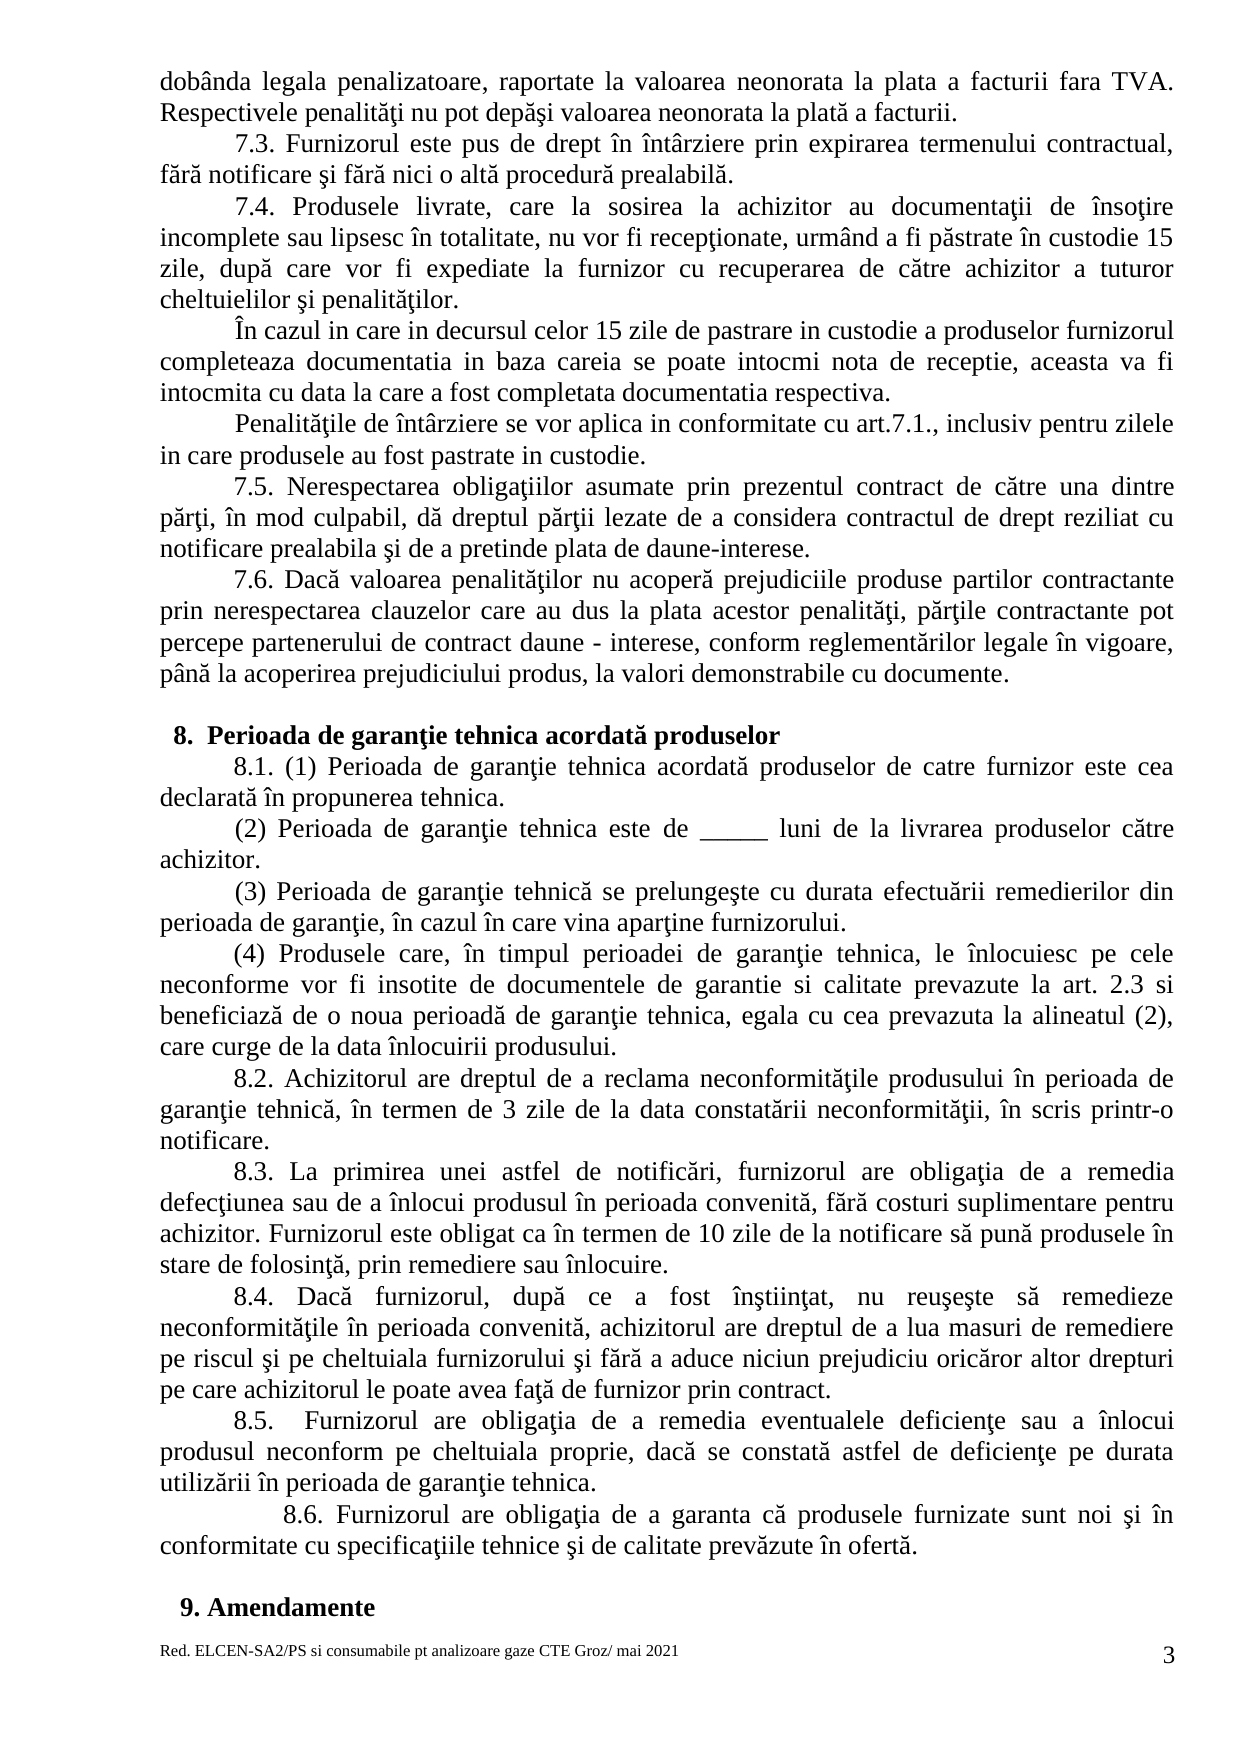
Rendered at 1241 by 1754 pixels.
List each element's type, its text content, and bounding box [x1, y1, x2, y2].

text Penalităţile de întârziere se vor aplica in conformitate cu art.7.1., inclusiv pentru zilele in care produsele au fost pastrate in custodie. [159, 408, 1175, 470]
text 8.5. Furnizorul are obligaţia de a remedia eventualele deficienţe sau a înlocui produsul neconform pe cheltuiala proprie, dacă se constată astfel de deficienţe pe durata utilizării în perioada de garanţie tehnica. [159, 1404, 1175, 1498]
text 9. Amendamente [159, 1591, 1175, 1622]
text 8. Perioada de garanţie tehnica acordată produselor [159, 719, 1175, 750]
text 8.3. La primirea unei astfel de notificări, furnizorul are obligaţia de a remedia defecţiunea sau de a înlocui produsul în perioada convenită, fără costuri suplimentare pentru achizitor. Furnizorul este obligat ca în termen de 10 zile de la notificare să pună produsele în stare de folosinţă, prin remediere sau înlocuire. [159, 1155, 1175, 1280]
text 8.2. Achizitorul are dreptul de a reclama neconformităţile produsului în perioada de garanţie tehnică, în termen de 3 zile de la data constatării neconformităţii, în scris printr-o notificare. [159, 1062, 1175, 1155]
text 8.4. Dacă furnizorul, după ce a fost înştiinţat, nu reuşeşte să remedieze neconformităţile în perioada convenită, achizitorul are dreptul de a lua masuri de remediere pe riscul şi pe cheltuiala furnizorului şi fără a aduce niciun prejudiciu oricăror altor drepturi pe care achizitorul le poate avea faţă de furnizor prin contract. [159, 1280, 1175, 1404]
text (2) Perioada de garanţie tehnica este de _____ luni de la livrarea produselor către achizitor. [159, 812, 1175, 875]
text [159, 65, 1175, 127]
text 8.6. Furnizorul are obligaţia de a garanta că produsele furnizate sunt noi şi în conformitate cu specificaţiile tehnice şi de calitate prevăzute în ofertă. [159, 1498, 1175, 1560]
text 7.5. Nerespectarea obligaţiilor asumate prin prezentul contract de către una dintre părţi, în mod culpabil, dă dreptul părţii lezate de a considera contractul de drept reziliat cu notificare prealabila şi de a pretinde plata de daune-interese. [159, 470, 1175, 563]
text 7.4. Produsele livrate, care la sosirea la achizitor au documentaţii de însoţire incomplete sau lipsesc în totalitate, nu vor fi recepţionate, urmând a fi păstrate în custodie 15 zile, după care vor fi expediate la furnizor cu recuperarea de către achizitor a tuturor cheltuielilor şi penalităţilor. [159, 189, 1175, 314]
text 8.1. (1) Perioada de garanţie tehnica acordată produselor de catre furnizor este cea declarată în propunerea tehnica. [159, 750, 1175, 812]
text 7.6. Dacă valoarea penalităţilor nu acoperă prejudiciile produse partilor contractante prin nerespectarea clauzelor care au dus la plata acestor penalităţi, părţile contractante pot percepe partenerului de contract daune - interese, conform reglementărilor legale în vigoare, până la acoperirea prejudiciului produs, la valori demonstrabile cu documente. [159, 563, 1175, 688]
text În cazul in care in decursul celor 15 zile de pastrare in custodie a produselor furnizorul completeaza documentatia in baza careia se poate intocmi nota de receptie, aceasta va fi intocmita cu data la care a fost completata documentatia respectiva. [159, 314, 1175, 408]
text (4) Produsele care, în timpul perioadei de garanţie tehnica, le înlocuiesc pe cele neconforme vor fi insotite de documentele de garantie si calitate prevazute la art. 2.3 si beneficiază de o noua perioadă de garanţie tehnica, egala cu cea prevazuta la alineatul (2), care curge de la data înlocuirii produsului. [159, 937, 1175, 1062]
text (3) Perioada de garanţie tehnică se prelungeşte cu durata efectuării remedierilor din perioada de garanţie, în cazul în care vina aparţine furnizorului. [159, 875, 1175, 937]
text 7.3. Furnizorul este pus de drept în întârziere prin expirarea termenului contractual, fără notificare şi fără nici o altă procedură prealabilă. [159, 127, 1175, 189]
